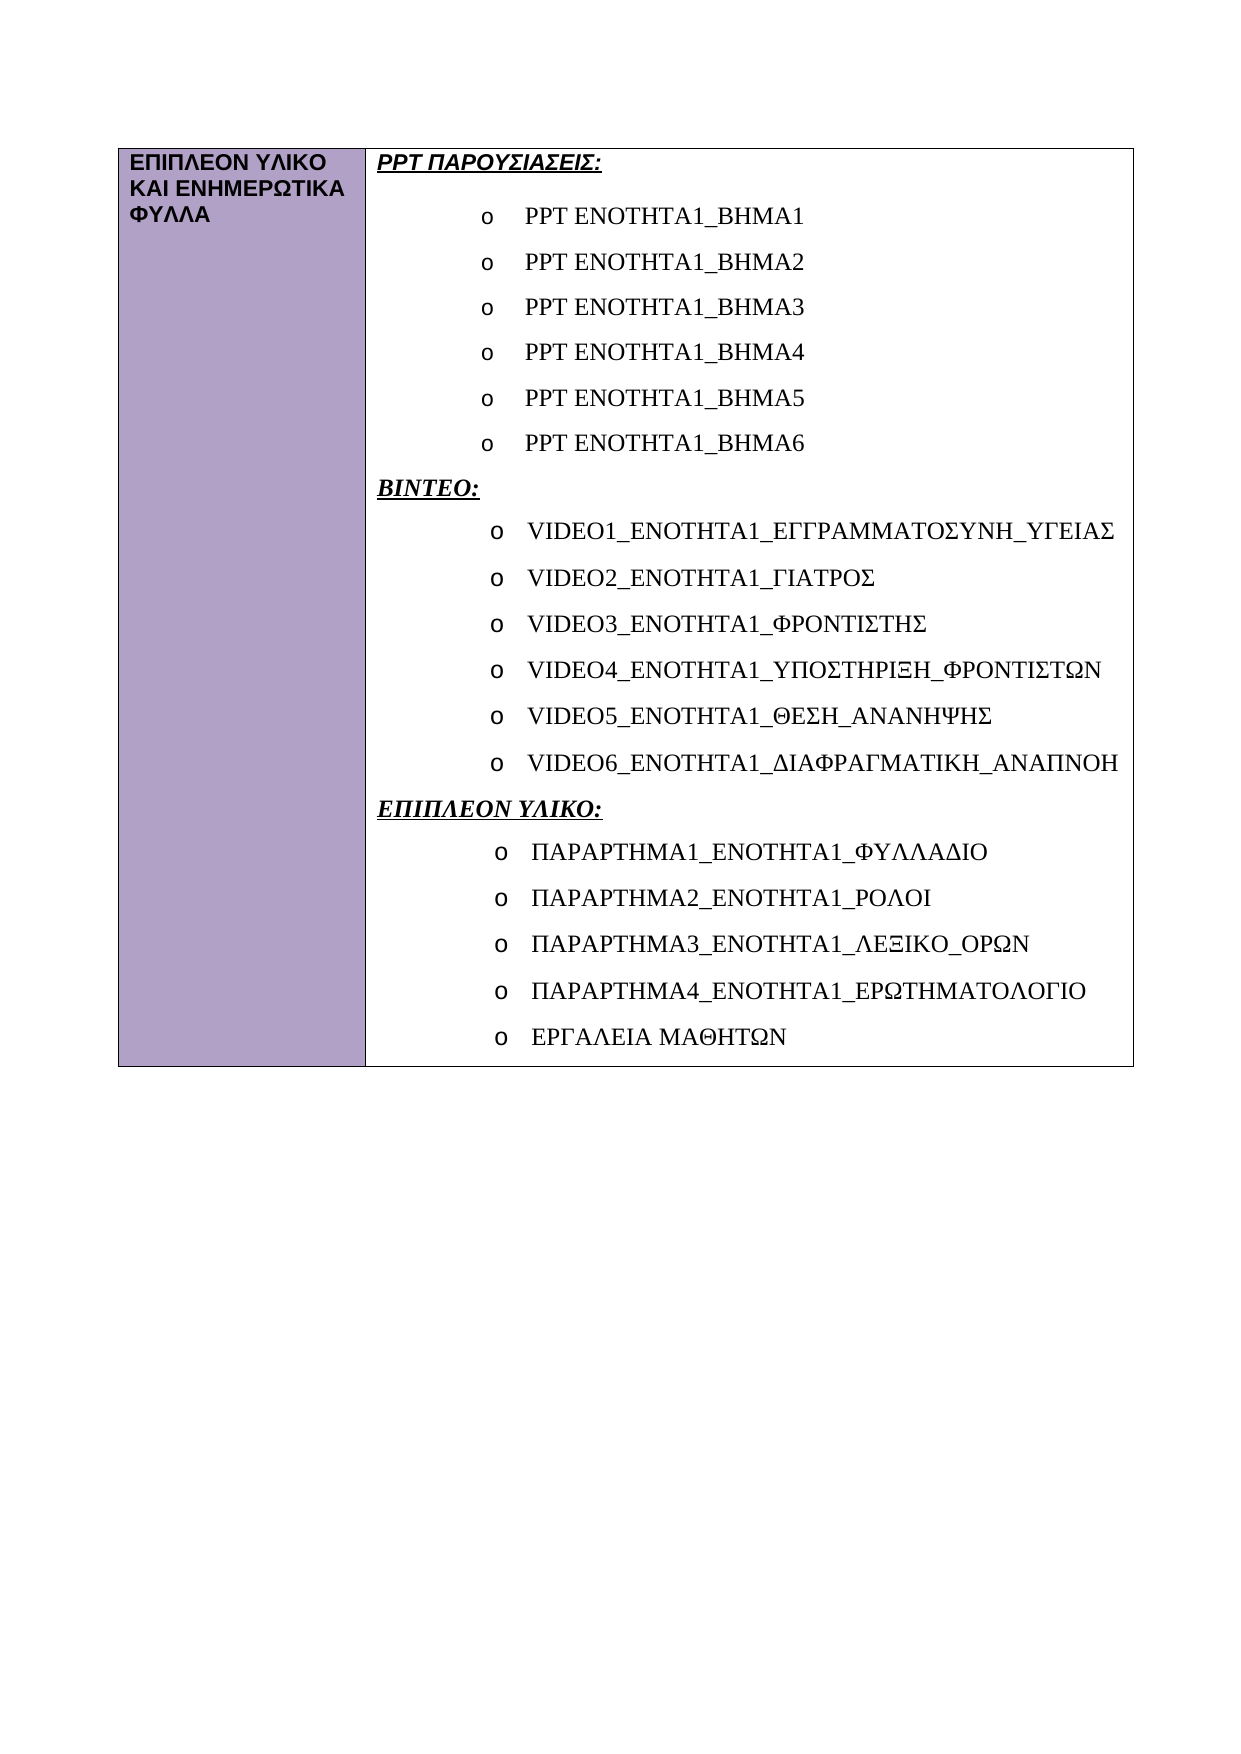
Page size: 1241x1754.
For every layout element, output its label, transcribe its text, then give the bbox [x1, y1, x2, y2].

table_cell PPT ΠΑΡΟΥΣΙΑΣΕΙΣ: PPT ΕΝΟΤΗΤΑ1_ΒΗΜΑ1 PPT ΕΝΟΤΗΤΑ1_ΒΗΜΑ2 PPT ΕΝΟΤΗΤΑ1_ΒΗΜΑ3 PPT ΕΝΟΤΗΤΑ1_ΒΗΜΑ4 PPT ΕΝΟΤΗΤΑ1_ΒΗΜΑ5 PPT ΕΝΟΤΗΤΑ1_ΒΗΜΑ6 ΒΙΝΤΕΟ: VIDEO1_ΕΝΟΤΗΤΑ1_ΕΓΓΡΑΜΜΑΤΟΣΥΝΗ_ΥΓΕΙΑΣ VIDEO2_ΕΝΟΤΗΤΑ1_ΓΙΑΤΡΟΣ VIDEO3_ΕΝΟΤΗΤΑ1_ΦΡΟΝΤΙΣΤΗΣ VIDEO4_ΕΝΟΤΗΤΑ1_ΥΠΟΣΤΗΡΙΞΗ_ΦΡΟΝΤΙΣΤΩΝ VIDEO5_ΕΝΟΤΗΤΑ1_ΘΕΣΗ_ΑΝΑΝΗΨΗΣ VIDEO6_ΕΝΟΤΗΤΑ1_ΔΙΑΦΡΑΓΜΑΤΙΚΗ_ΑΝΑΠΝΟΗ ΕΠΙΠΛΕΟΝ ΥΛΙΚΟ: ΠΑΡΑΡΤΗΜΑ1_ΕΝΟΤΗΤΑ1_ΦΥΛΛΑΔΙΟ ΠΑΡΑΡΤΗΜΑ2_ΕΝΟΤΗΤΑ1_ΡΟΛΟΙ ΠΑΡΑΡΤΗΜΑ3_ΕΝΟΤΗΤΑ1_ΛΕΞΙΚΟ_ΟΡΩΝ ΠΑΡΑΡΤΗΜΑ4_ΕΝΟΤΗΤΑ1_ΕΡΩΤΗΜΑΤΟΛΟΓΙΟ ΕΡΓΑΛΕΙΑ ΜΑΘΗΤΩΝ [366, 149, 1133, 1066]
table_cell ΕΠΙΠΛΕΟΝ ΥΛΙΚΟ ΚΑΙ ΕΝΗΜΕΡΩΤΙΚΑ ΦΥΛΛΑ [119, 149, 365, 1066]
